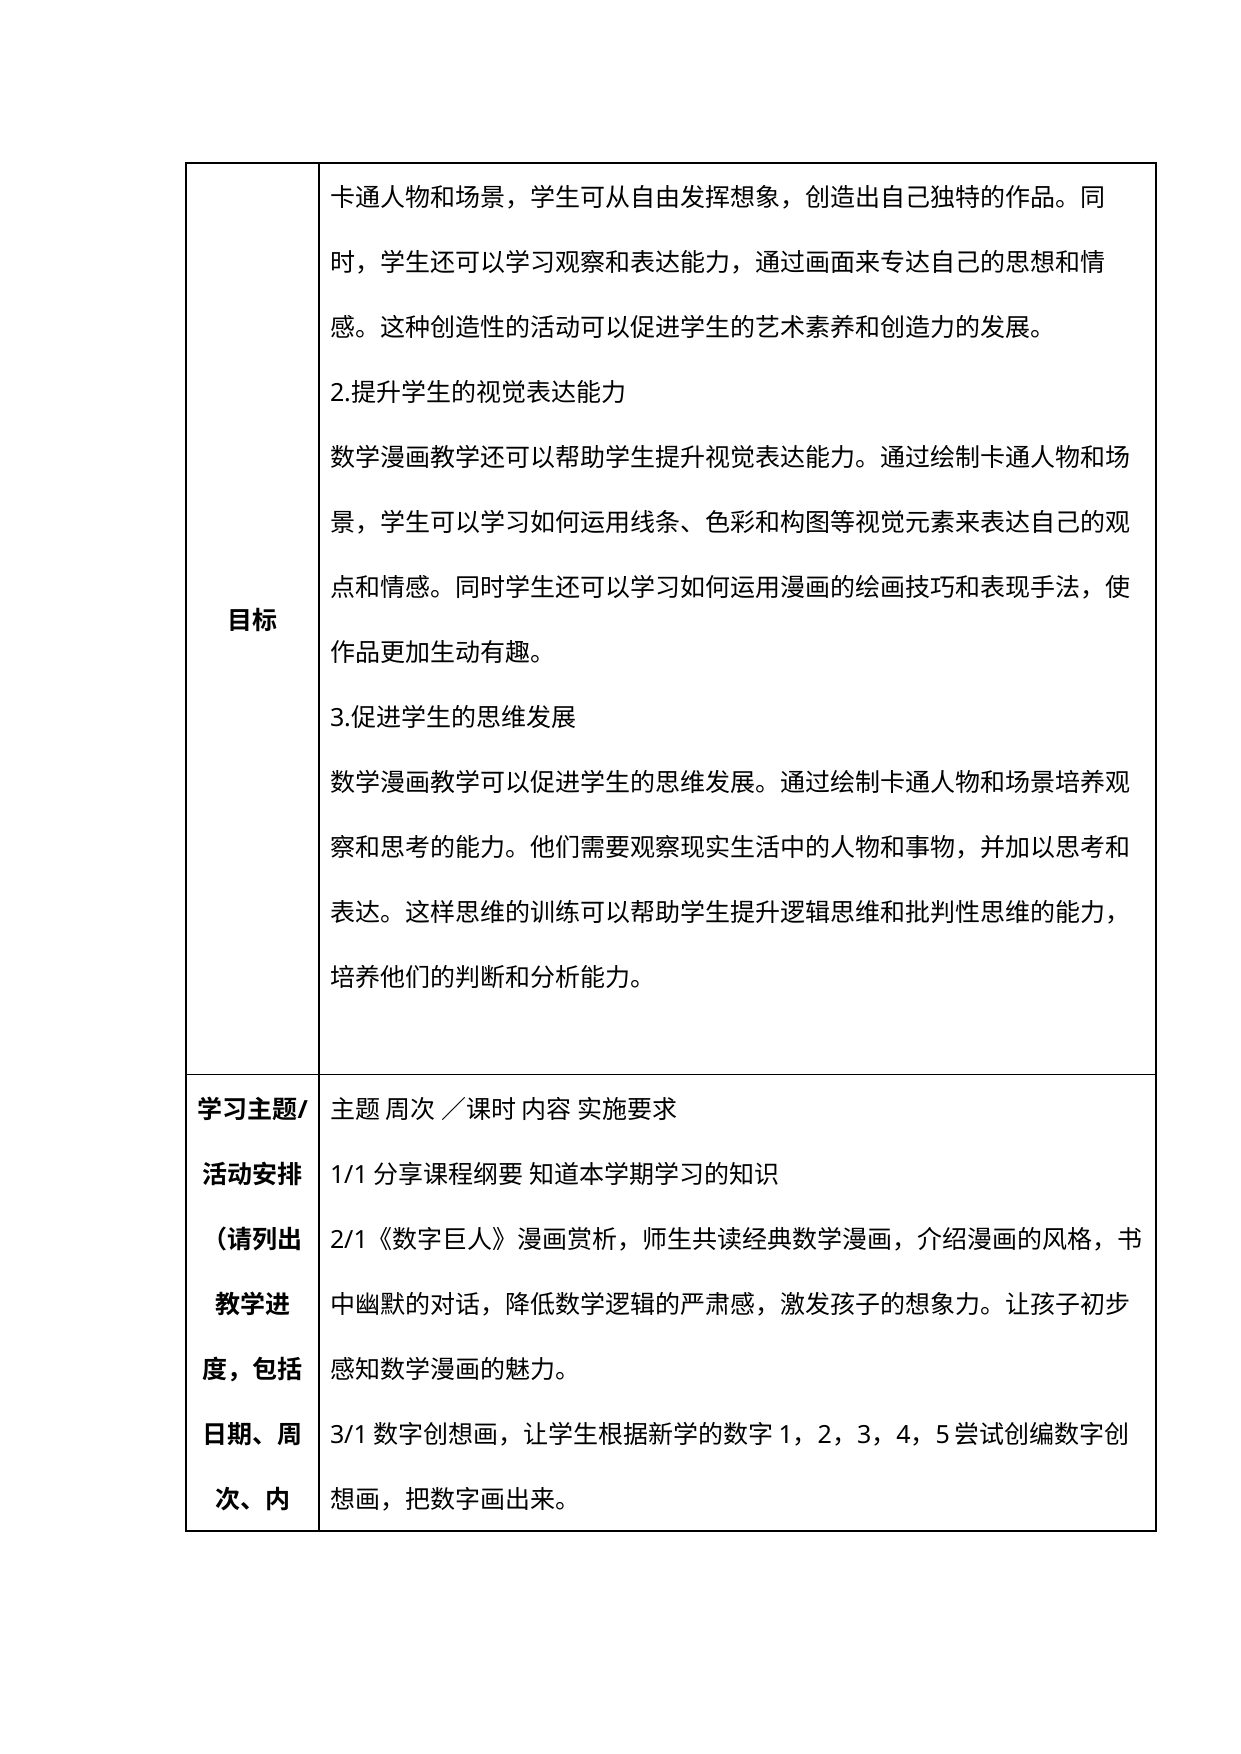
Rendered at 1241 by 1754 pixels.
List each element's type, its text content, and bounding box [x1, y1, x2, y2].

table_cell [320, 1075, 1155, 1530]
table_cell 课程 目标 [187, 164, 318, 1073]
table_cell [320, 164, 1155, 1073]
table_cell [187, 1075, 318, 1530]
